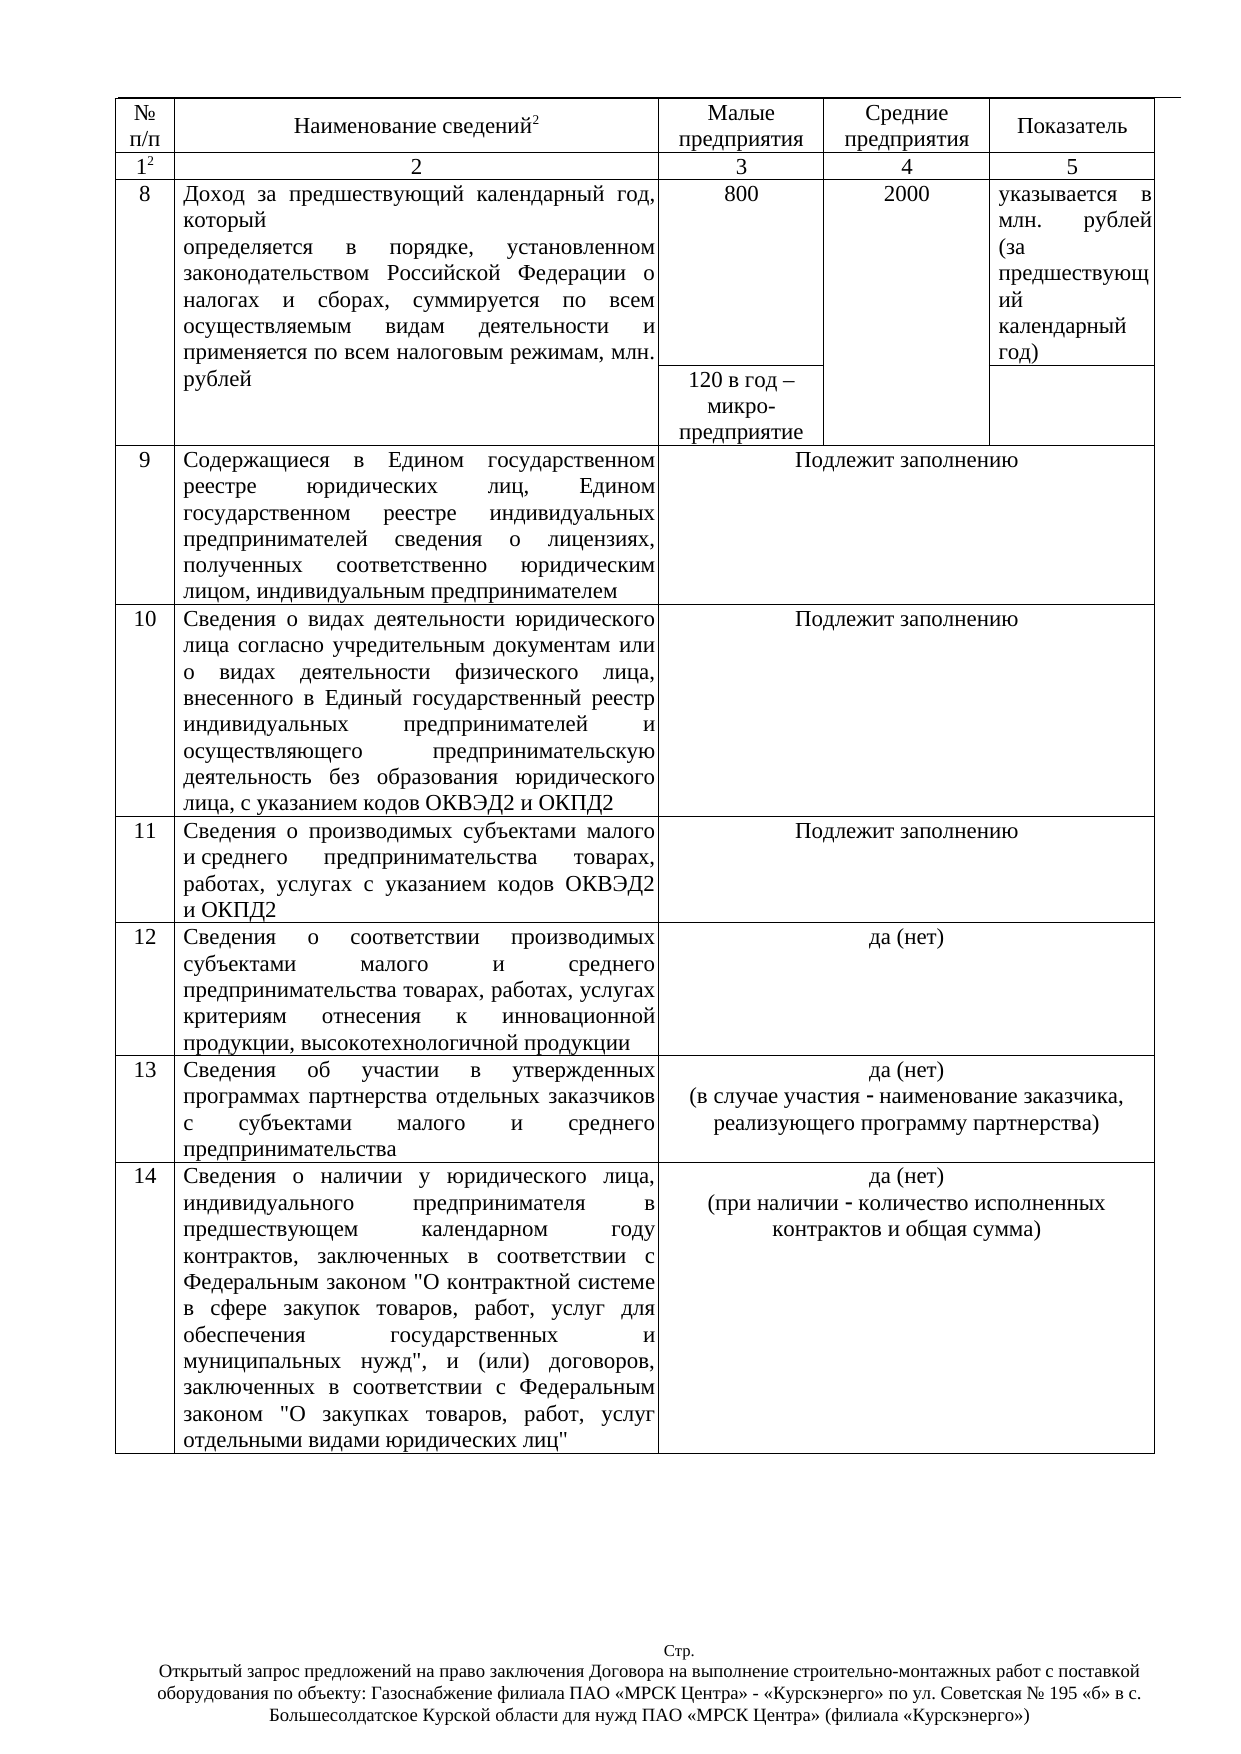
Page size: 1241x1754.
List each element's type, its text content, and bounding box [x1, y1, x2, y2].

table_cell 3 [659, 153, 823, 179]
table_header Малые предприятия [659, 99, 823, 152]
table_cell 2 [175, 153, 658, 179]
table_header Средние предприятия [824, 99, 989, 152]
table_header № п/п [116, 99, 174, 152]
table_cell 12 [116, 153, 174, 179]
table_cell Доход за предшествующий календарный год, который определяется в порядке, установленном законодательством Российской Федерации о налогах и сборах, суммируется по всем осуществляемым видам деятельности и применяется по всем налоговым режимам, млн. рублей [175, 180, 658, 445]
table_cell 800 [659, 180, 823, 365]
table_cell да (нет) (при наличии количество исполненных контрактов и общая сумма) [659, 1163, 1154, 1452]
table_cell Сведения о видах деятельности юридического лица согласно учредительным документам или о видах деятельности физического лица, внесенного в Единый государственный реестр индивидуальных предпринимателей и осуществляющего предпринимательскую деятельность без образования юридического лица, с указанием кодов ОКВЭД2 и ОКПД2 [175, 605, 658, 816]
table_header Наименование сведений2 [175, 99, 658, 152]
table_cell 120 в год – микропредприятие [659, 366, 823, 445]
table_cell да (нет) [659, 923, 1154, 1055]
table_cell Сведения о наличии у юридического лица, индивидуального предпринимателя в предшествующем календарном году контрактов, заключенных в соответствии с Федеральным законом "О контрактной системе в сфере закупок товаров, работ, услуг для обеспечения государственных и муниципальных нужд", и (или) договоров, заключенных в соответствии с Федеральным законом "О закупках товаров, работ, услуг отдельными видами юридических лиц" [175, 1163, 658, 1452]
table_cell 12 [116, 923, 174, 1055]
table_cell Подлежит заполнению [659, 817, 1154, 922]
table_cell Содержащиеся в Едином государственном реестре юридических лиц, Едином государственном реестре индивидуальных предпринимателей сведения о лицензиях, полученных соответственно юридическим лицом, индивидуальным предпринимателем [175, 446, 658, 604]
table_cell 2000 [824, 180, 989, 445]
table_cell Сведения об участии в утвержденных программах партнерства отдельных заказчиков с субъектами малого и среднего предпринимательства [175, 1056, 658, 1162]
table_cell 14 [116, 1163, 174, 1452]
table_cell да (нет) (в случае участия наименование заказчика, реализующего программу партнерства) [659, 1056, 1154, 1162]
table_cell 11 [116, 817, 174, 922]
table_cell Подлежит заполнению [659, 446, 1154, 604]
table_cell Подлежит заполнению [659, 605, 1154, 816]
table_cell 9 [116, 446, 174, 604]
table_cell 5 [990, 153, 1154, 179]
table_cell 10 [116, 605, 174, 816]
table_cell 8 [116, 180, 174, 445]
table_cell указывается в млн. рублей (за предшествующий календарный год) [990, 180, 1154, 365]
table_cell Сведения о производимых субъектами малого и среднего предпринимательства товарах, работах, услугах с указанием кодов ОКВЭД2 и ОКПД2 [175, 817, 658, 922]
table_cell [990, 366, 1154, 445]
table_cell 13 [116, 1056, 174, 1162]
table_header Показатель [990, 99, 1154, 152]
table_cell Сведения о соответствии производимых субъектами малого и среднего предпринимательства товарах, работах, услугах критериям отнесения к инновационной продукции, высокотехнологичной продукции [175, 923, 658, 1055]
table_cell 4 [824, 153, 989, 179]
